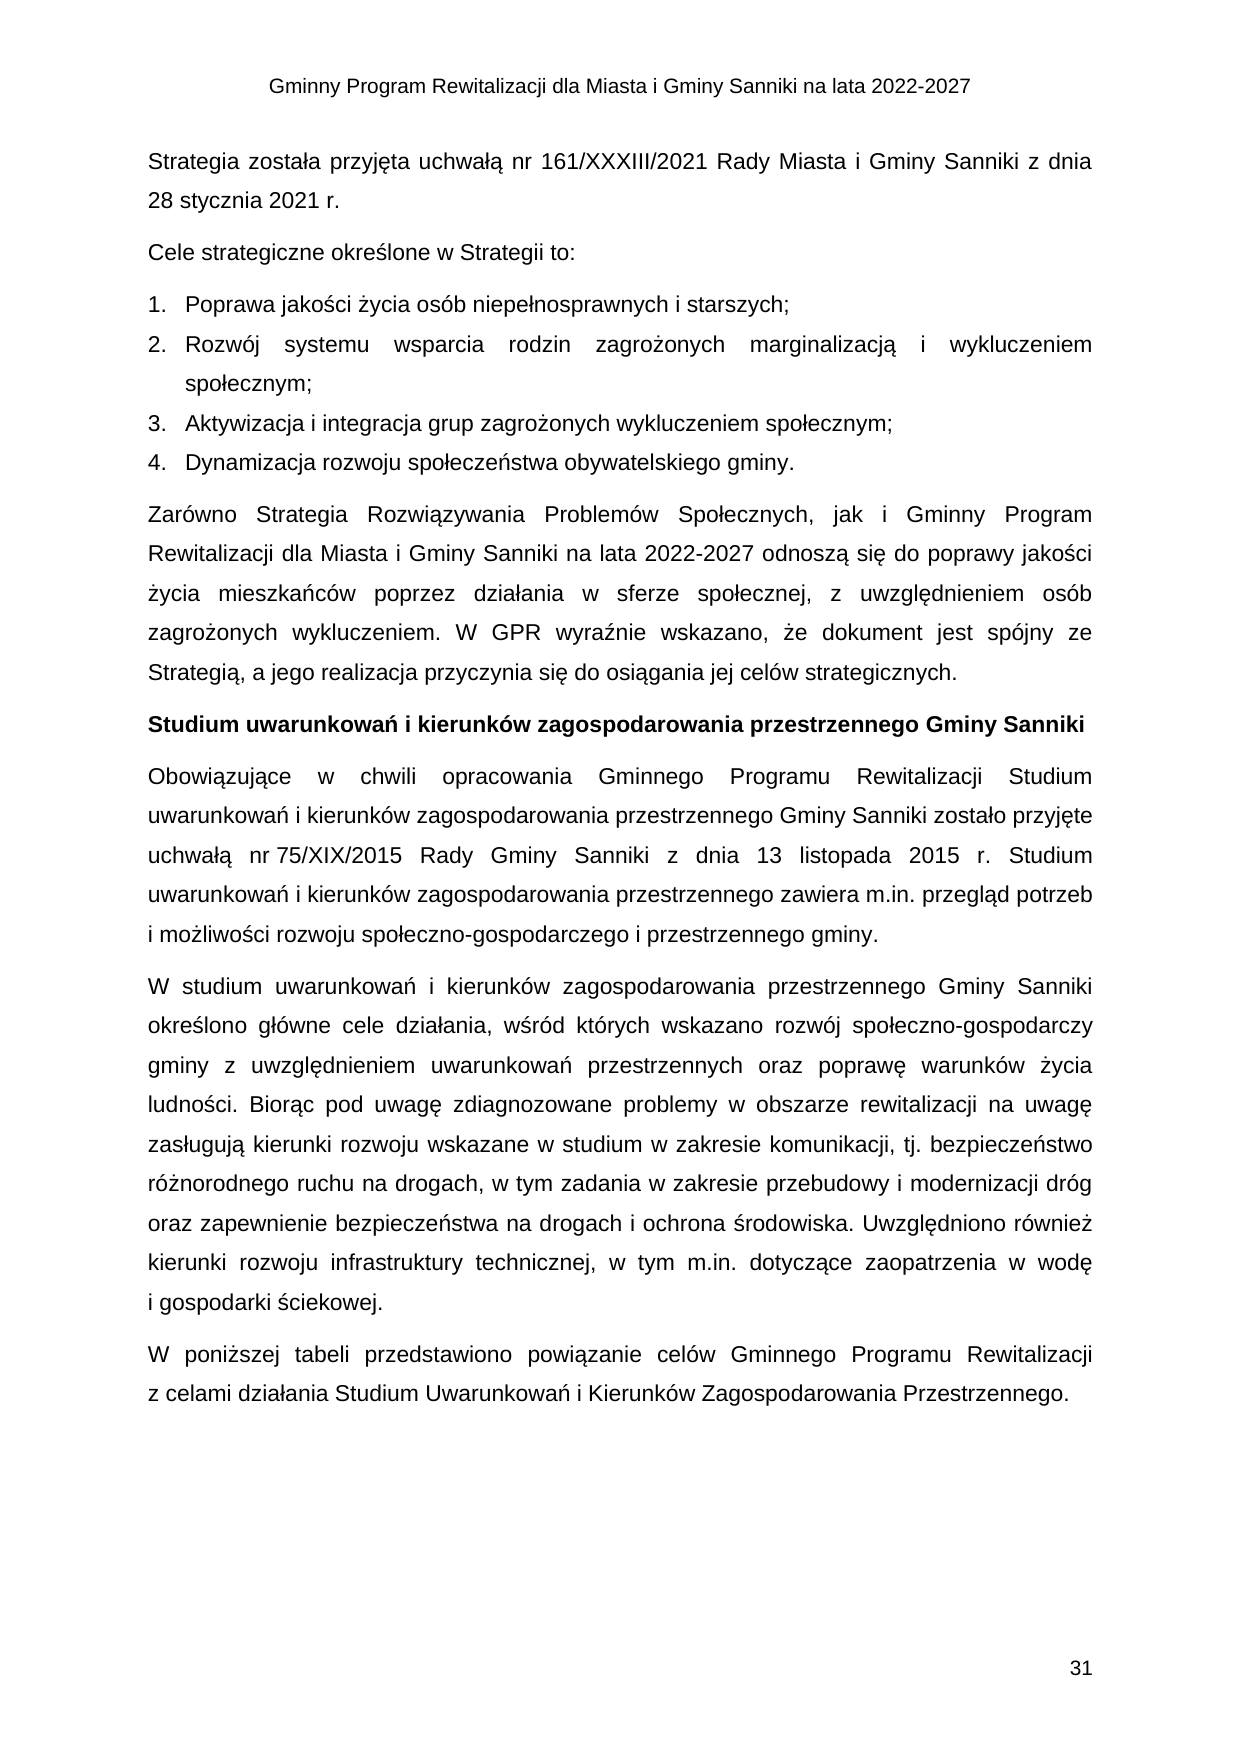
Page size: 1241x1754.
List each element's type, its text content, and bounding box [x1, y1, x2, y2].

text Zarówno Strategia Rozwiązywania Problemów Społecznych, jak i Gminny Program Rewitalizacji dla Miasta i Gminy Sanniki na lata 2022-2027 odnoszą się do poprawy jakości życia mieszkańców poprzez działania w sferze społecznej, z uwzględnieniem osób zagrożonych wykluczeniem. W GPR wyraźnie wskazano, że dokument jest spójny ze Strategią, a jego realizacja przyczynia się do osiągania jej celów strategicznych. [148, 501, 1093, 685]
text Studium uwarunkowań i kierunków zagospodarowania przestrzennego Gminy Sanniki [148, 711, 1093, 737]
text Strategia została przyjęta uchwałą nr 161/XXXIII/2021 Rady Miasta i Gminy Sanniki z dnia 28 stycznia 2021 r. [148, 148, 1093, 213]
text Cele strategiczne określone w Strategii to: [148, 239, 1093, 265]
list Dynamizacja rozwoju społeczeństwa obywatelskiego gminy. [148, 449, 1093, 475]
list Rozwój systemu wsparcia rodzin zagrożonych marginalizacją i wykluczeniem społecznym; [148, 331, 1093, 396]
list Aktywizacja i integracja grup zagrożonych wykluczeniem społecznym; [148, 409, 1093, 436]
text W studium uwarunkowań i kierunków zagospodarowania przestrzennego Gminy Sanniki określono główne cele działania, wśród których wskazano rozwój społeczno-gospodarczy gminy z uwzględnieniem uwarunkowań przestrzennych oraz poprawę warunków życia ludności. Biorąc pod uwagę zdiagnozowane problemy w obszarze rewitalizacji na uwagę zasługują kierunki rozwoju wskazane w studium w zakresie komunikacji, tj. bezpieczeństwo różnorodnego ruchu na drogach, w tym zadania w zakresie przebudowy i modernizacji dróg oraz zapewnienie bezpieczeństwa na drogach i ochrona środowiska. Uwzględniono również kierunki rozwoju infrastruktury technicznej, w tym m.in. dotyczące zaopatrzenia w wodę i gospodarki ściekowej. [148, 973, 1093, 1315]
text Obowiązujące w chwili opracowania Gminnego Programu Rewitalizacji Studium uwarunkowań i kierunków zagospodarowania przestrzennego Gminy Sanniki zostało przyjęte uchwałą nr 75/XIX/2015 Rady Gminy Sanniki z dnia 13 listopada 2015 r. Studium uwarunkowań i kierunków zagospodarowania przestrzennego zawiera m.in. przegląd potrzeb i możliwości rozwoju społeczno-gospodarczego i przestrzennego gminy. [148, 763, 1093, 947]
text W poniższej tabeli przedstawiono powiązanie celów Gminnego Programu Rewitalizacji z celami działania Studium Uwarunkowań i Kierunków Zagospodarowania Przestrzennego. [148, 1341, 1093, 1406]
list Poprawa jakości życia osób niepełnosprawnych i starszych; [148, 291, 1093, 317]
